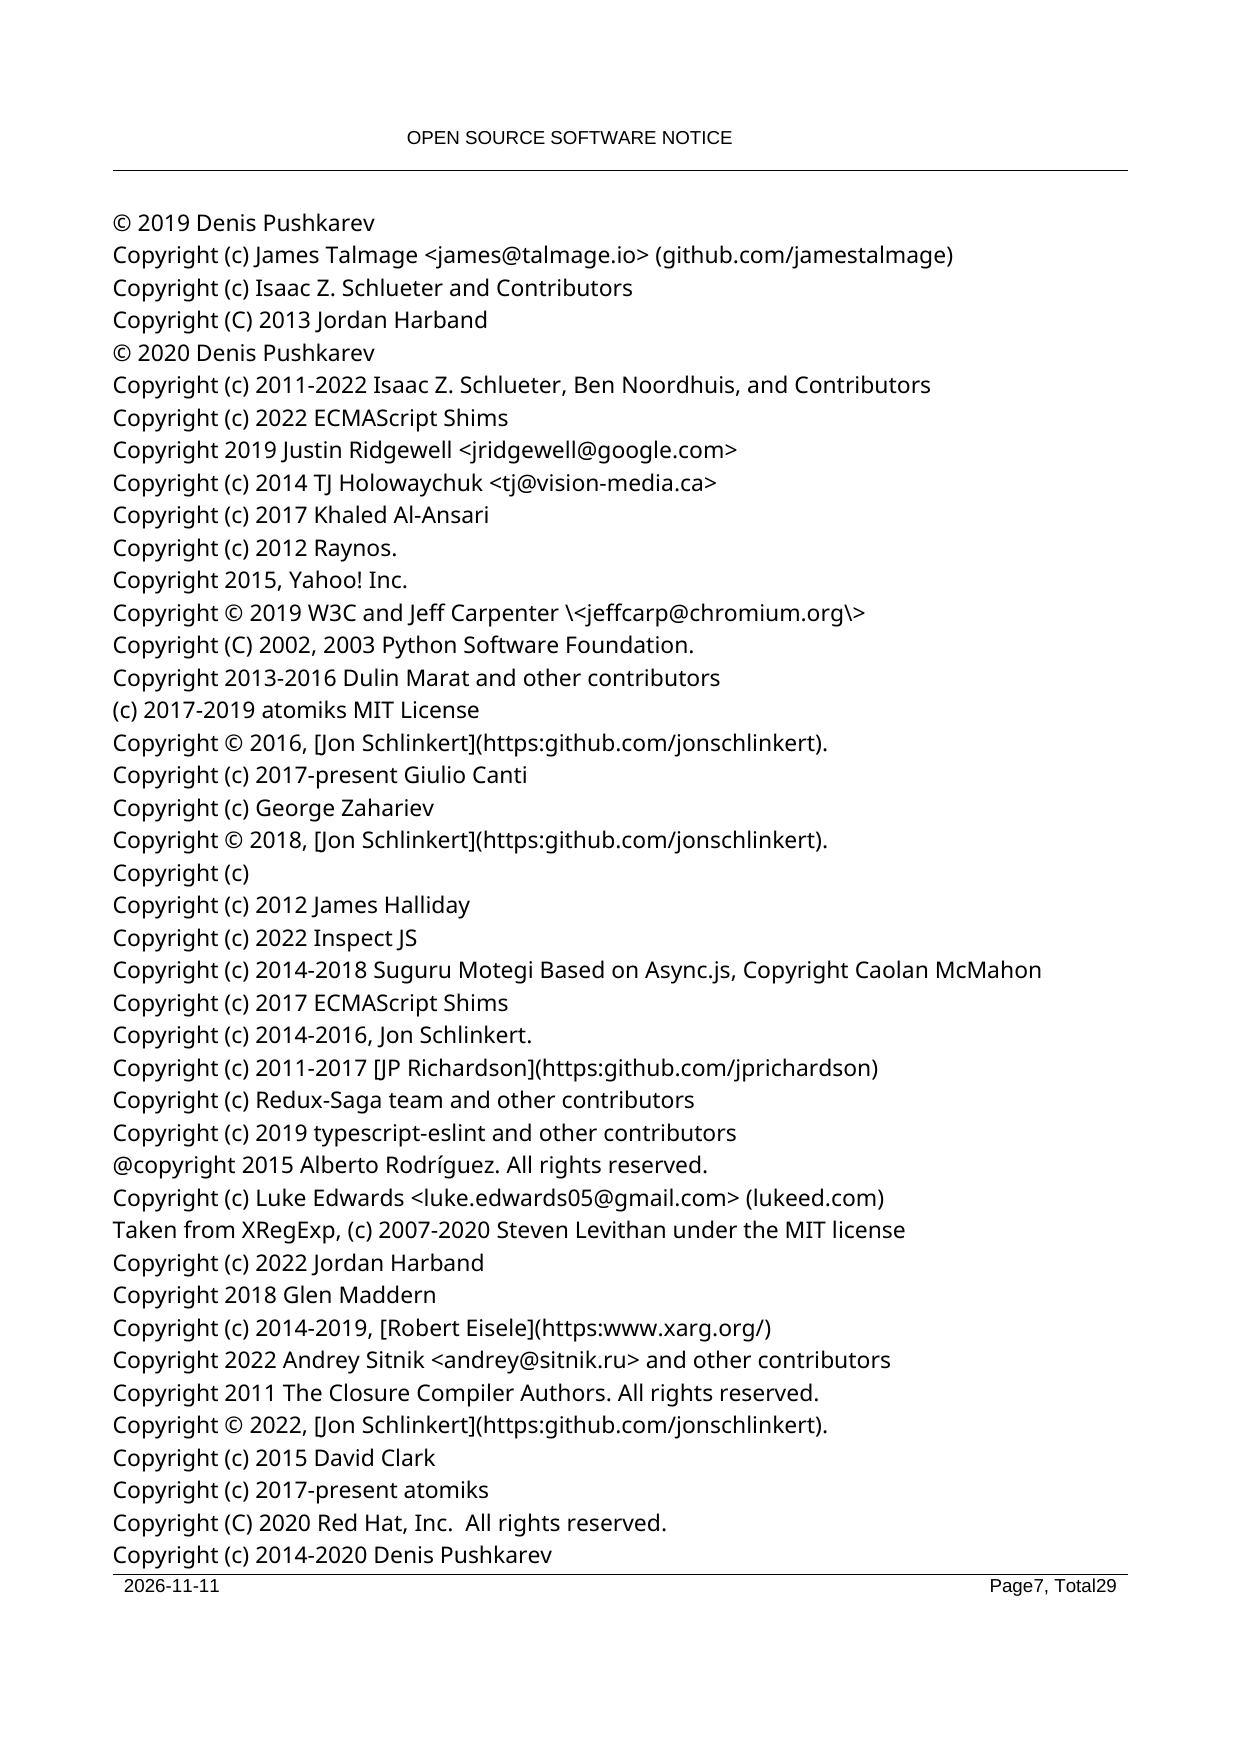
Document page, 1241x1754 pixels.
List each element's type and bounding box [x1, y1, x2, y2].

text [112, 206, 1128, 1571]
